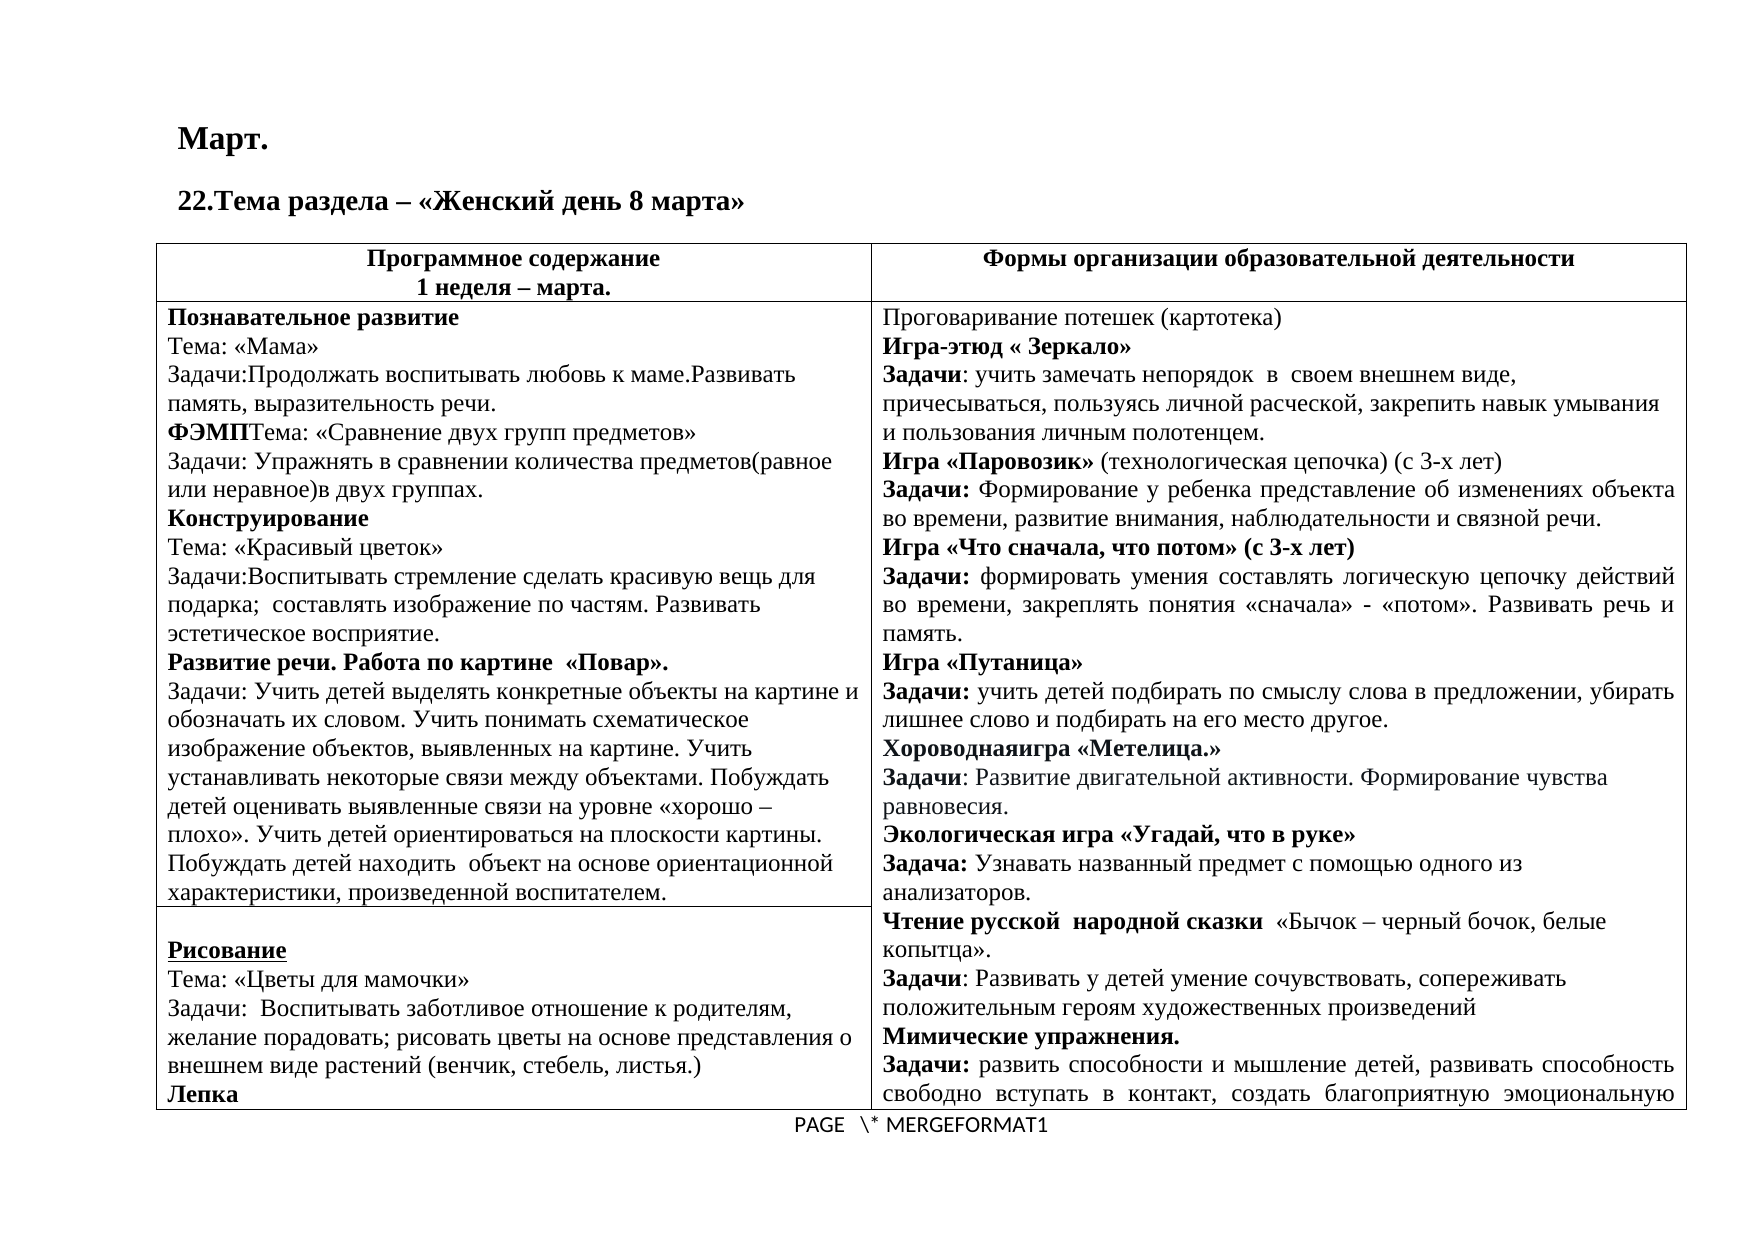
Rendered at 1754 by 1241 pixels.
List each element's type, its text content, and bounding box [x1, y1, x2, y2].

table_cell Проговаривание потешек (картотека) Игра-этюд « Зеркало» Задачи: учить замечать непорядок в своем внешнем виде, причесываться, пользуясь личной расческой, закрепить навык умывания и пользования личным полотенцем. Игра «Паровозик» (технологическая цепочка) (с 3-х лет) Задачи: Формирование у ребенка представление об изменениях объекта во времени, развитие внимания, наблюдательности и связной речи. Игра «Что сначала, что потом» (с 3-х лет) Задачи: формировать умения составлять логическую цепочку действий во времени, закреплять понятия «сначала» - «потом». Развивать речь и память. Игра «Путаница» Задачи: учить детей подбирать по смыслу слова в предложении, убирать лишнее слово и подбирать на его место другое. Хороводнаяигра «Метелица.» Задачи: Развитие двигательной активности. Формирование чувства равновесия. Экологическая игра «Угадай, что в руке» Задача: Узнавать названный предмет с помощью одного из анализаторов. Чтение русской народной сказки «Бычок – черный бочок, белые копытца». Задачи: Развивать у детей умение сочувствовать, сопереживать положительным героям художественных произведений Мимические упражнения. Задачи: развить способности и мышление детей, развивать способность свободно вступать в контакт, создать благоприятную эмоциональную атмосферу. Художественное чтение стихотворение Е.Благининой «Посидим в тишине». Задачи: закреплять умение внимательно слушать. Упражнение на развитие мелкой моторики: нанизывание бусин разного цвета и размера. Задачи: развивать мелкую моторику рук. Д/игра «Профессии»,«Кому, что надо для работы?». Задачи: формировать представление о предметах, относящихся к той или иной профессии. П/игра с колокольчиком «Жмурки». Задачи: развивать ловкость, быстроту реакции. Д.и. «Назови три слова» Задачи: активизация словаря детей. Д/игра «Раздели картинки на группы». Задачи: формировать умение классифицировать предметы по признакам. Пальчиковая гимнастика (картотека). Задачи: развитие мелкой моторики, координации движений пальцев рук Мимические упражнения. Задачи: укреплять мышцы лица. Артикуляционная гимнастика. Задачи: укреплять мышцы губ и языка. Проговаривание чистоговорок. Задачи: работа над шипящими звуками. Игра «Угадай по описанию». Задачи:Воспитывать у детей умение различать признаки предмета; развивать воображение. Д\И «Кто что услышит» Задачи: Развивать слуховое внимание, пополнять активный словарь, развивать фразовую речь. Игра «Цветные заборчики». Задачи: закрепить с детьми знания основных цветов. Д/и: «Когда это бывает»; Задачи: Уточнять, расширять и закреплять имеющиеся представления у детей о предметах и явлениях природы, способствовать развитию памяти, внимания, наблюдательности, обогащать словарь, формировать умение анализировать, сравнивать, подбирать, обобщать. С.р. игра«Универсальный магазин». Задачи: расширять представления о том, что в магазине много отделов и в каждом отделе 1 - 2 продавца, продолжать учить детей создавать временную игровую обстановку, придумывать сюжет. Чтение С.Маршак «Весенняя песенка», И.Косякова «Всё она», С.Черного «Приставалка». Задачи:воспитывать интерес, любовь к художественной литературе. Беседана тему «Моя любимая мамочка». Задачи: воспитывать любовь к родителям, чувство гордости за них. Игра «Шарик» Задачи:медленно произносить звук ш-ш. Беседа: «Если бы не было рта». Задачи: формировать умение фантазировать, излагать мысли в определенной последовательности. П/и: «Птички в гнездышках», «По ровненькой дорожке», «С кочки на кочку», «Сбей кеглю». Задачи: развивать двигательную активность, выносливость. Игра «Угадай, что съел» Задача: Узнать предмет при помощи одного из анализаторов, стимулировать развитие воображения. Д.и «Найди пару» Задачи:Найди пару – игра развивает навыки классифицирования и сортировки, зрительно-двигательную координацию, моторику рук, мыслительные навыки. Рассматривание иллюстрации, фотографий. Задачи: доставить радость детям. Беседа: «Как работает мама».Фотовыставка «Наши мамы». Задачи: воспитывать любовь и доброжелательное отношение к маме. Беседа о правилах обращения с электроприборами. Задачи: вспомнить правила поведения с включенными электроприборами. Д/и«Кто пройдет тише» Задачи: ознакомить с ходьбой в заданном направлении, развивать умение сохранять равновесие. Упражнения на дыхание«На приеме у врача» Задачи: упражнять детей во всех видах дифференцированного дыхания (вдох ртом - выдох ртом, вдох ртом - выдох носом, вдох носом - выдох ртом). [872, 302, 1686, 1109]
text 22.Тема раздела – «Женский день 8 марта» [177, 183, 1665, 217]
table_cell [157, 907, 871, 1109]
table_header Программное содержание 1 неделя – марта. [157, 244, 871, 301]
text Март. [177, 118, 1665, 156]
table_header Формы организации образовательной деятельности [872, 244, 1686, 301]
table_cell Познавательное развитие Тема: «Мама» Задачи:Продолжать воспитывать любовь к маме.Развивать память, выразительность речи. ФЭМПТема: «Сравнение двух групп предметов» Задачи: Упражнять в сравнении количества предметов(равное или неравное)в двух группах. Конструирование Тема: «Красивый цветок» Задачи:Воспитывать стремление сделать красивую вещь для подарка; составлять изображение по частям. Развивать эстетическое восприятие. Развитие речи. Работа по картине «Повар». Задачи: Учить детей выделять конкретные объекты на картине и обозначать их словом. Учить понимать схематическое изображение объектов, выявленных на картине. Учить устанавливать некоторые связи между объектами. Побуждать детей оценивать выявленные связи на уровне «хорошо – плохо». Учить детей ориентироваться на плоскости картины. Побуждать детей находить объект на основе ориентационной характеристики, произведенной воспитателем. [157, 302, 871, 906]
